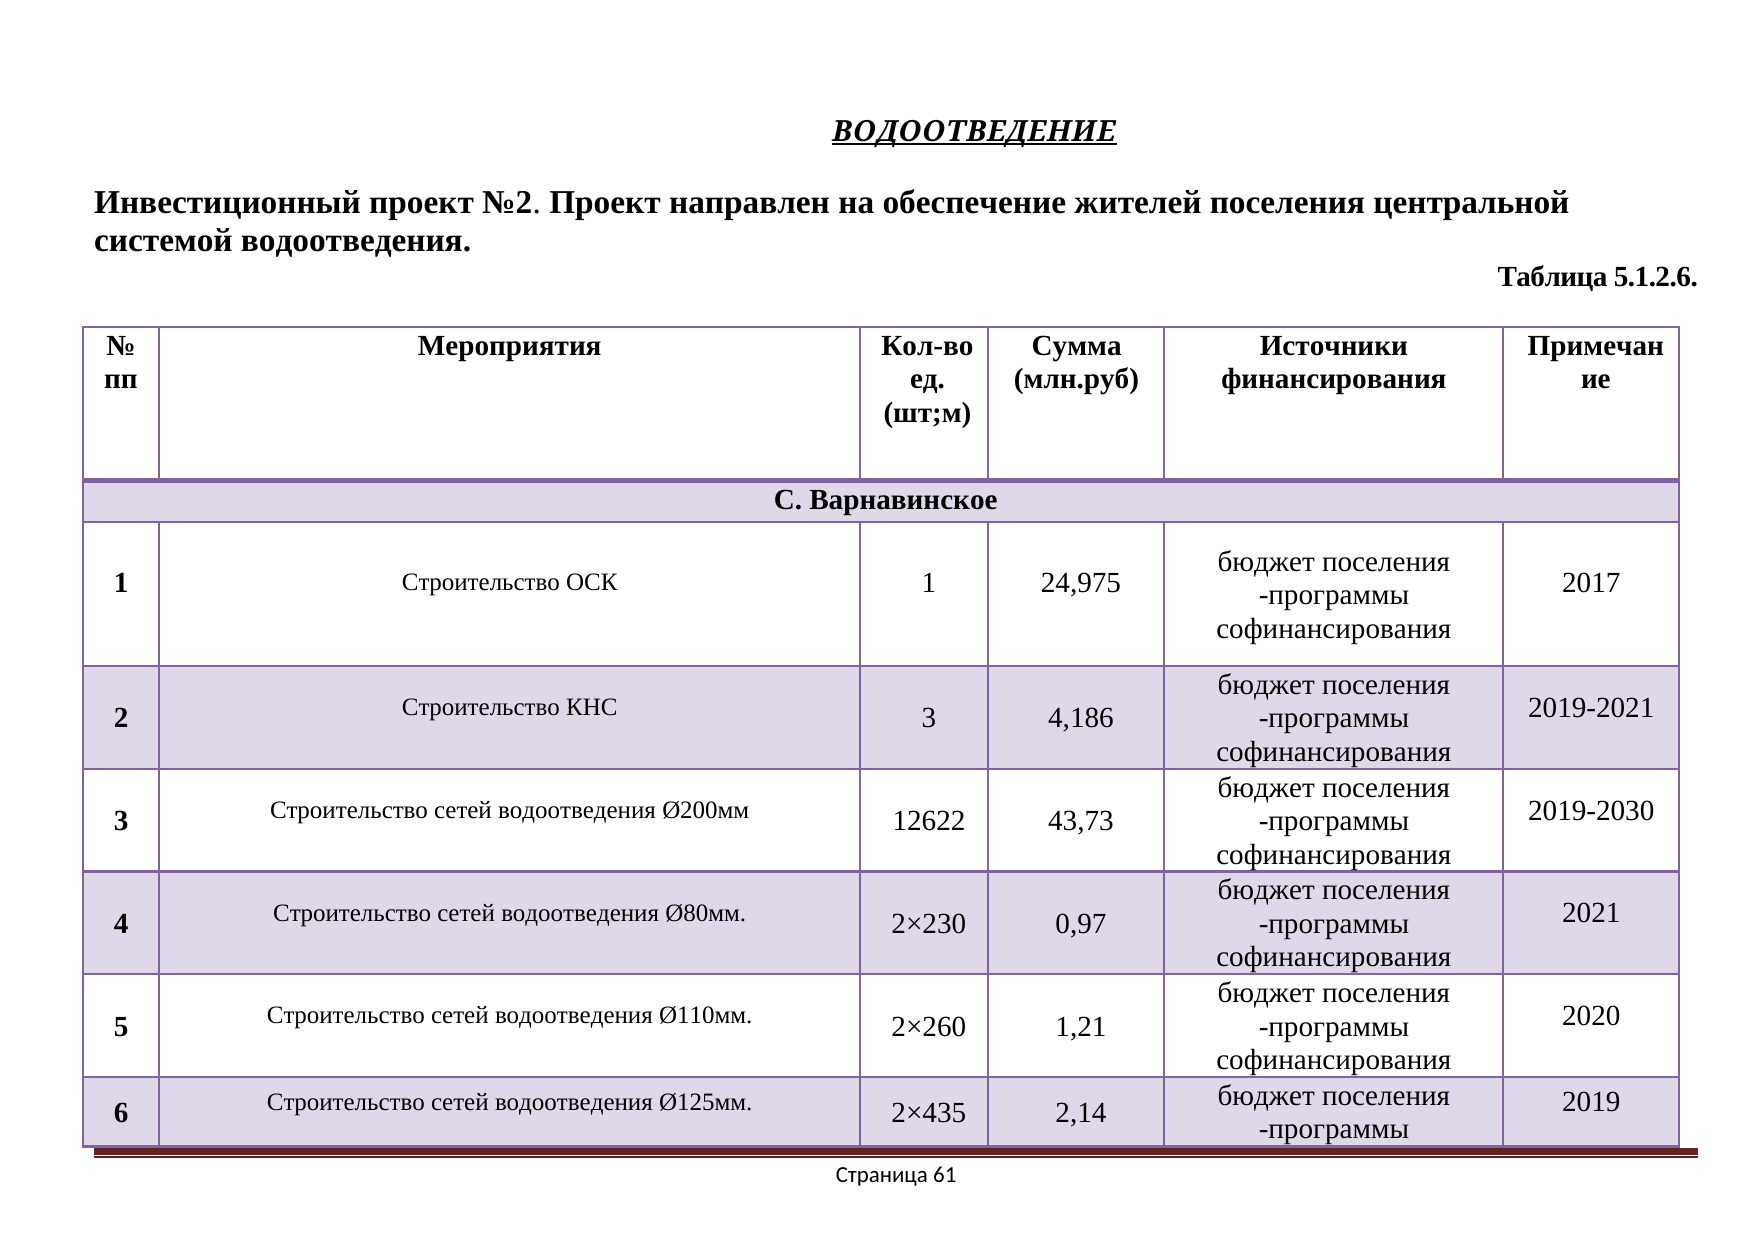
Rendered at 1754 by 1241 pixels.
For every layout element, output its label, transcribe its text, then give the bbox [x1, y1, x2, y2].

table_header № пп [84, 328, 158, 478]
table_cell 1,21 [989, 975, 1163, 1076]
table_cell 2021 [1504, 873, 1678, 973]
table_cell 24,975 [989, 523, 1163, 665]
text Таблица 5.1.2.6. [94, 259, 1698, 292]
table_cell Строительство сетей водоотведения Ø200мм [160, 770, 859, 870]
table_cell 6 [84, 1078, 158, 1145]
table_cell 43,73 [989, 770, 1163, 870]
text Водоотведение [249, 115, 1698, 149]
table_cell 0,97 [989, 873, 1163, 973]
table_cell бюджет поселения -программы софинансирования [1165, 770, 1502, 870]
table_cell 5 [84, 975, 158, 1076]
table_cell 2020 [1504, 975, 1678, 1076]
table_cell Строительство КНС [160, 667, 859, 768]
table_cell 3 [84, 770, 158, 870]
table_cell 3 [861, 667, 987, 768]
table_cell бюджет поселения -программы софинансирования [1165, 667, 1502, 768]
table_cell 2019-2030 [1504, 770, 1678, 870]
table_cell 4,186 [989, 667, 1163, 768]
table_cell 2,14 [989, 1078, 1163, 1145]
table_cell 1 [84, 523, 158, 665]
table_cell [1165, 975, 1502, 1076]
table_header Сумма (млн.руб) [989, 328, 1163, 478]
table_cell 12622 [861, 770, 987, 870]
table_cell С. Варнавинское [84, 483, 1678, 521]
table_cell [160, 1078, 859, 1145]
table_cell Строительство ОСК [160, 523, 859, 665]
table_header Кол-во ед. (шт;м) [861, 328, 987, 478]
table_cell Строительство сетей водоотведения Ø80мм. [160, 873, 859, 973]
table_cell бюджет поселения -программы софинансирования [1165, 873, 1502, 973]
text Инвестиционный проект №2. Проект направлен на обеспечение жителей поселения центральной системой водоотведения. [94, 182, 1698, 259]
table_cell 2019-2021 [1504, 667, 1678, 768]
table_cell 2×230 [861, 873, 987, 973]
table_header Примечание [1504, 328, 1678, 478]
table_header Источники финансирования [1165, 328, 1502, 478]
table_cell бюджет поселения -программы софинансирования [1165, 523, 1502, 665]
table_cell 1 [861, 523, 987, 665]
table_cell 2 [84, 667, 158, 768]
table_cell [1165, 1078, 1502, 1145]
table_cell Строительство сетей водоотведения Ø110мм. [160, 975, 859, 1076]
table_cell 2019 [1504, 1078, 1678, 1145]
table_header Мероприятия [160, 328, 859, 478]
table_cell 2×260 [861, 975, 987, 1076]
table_cell 2×435 [861, 1078, 987, 1145]
table_cell 2017 [1504, 523, 1678, 665]
table_cell 4 [84, 873, 158, 973]
